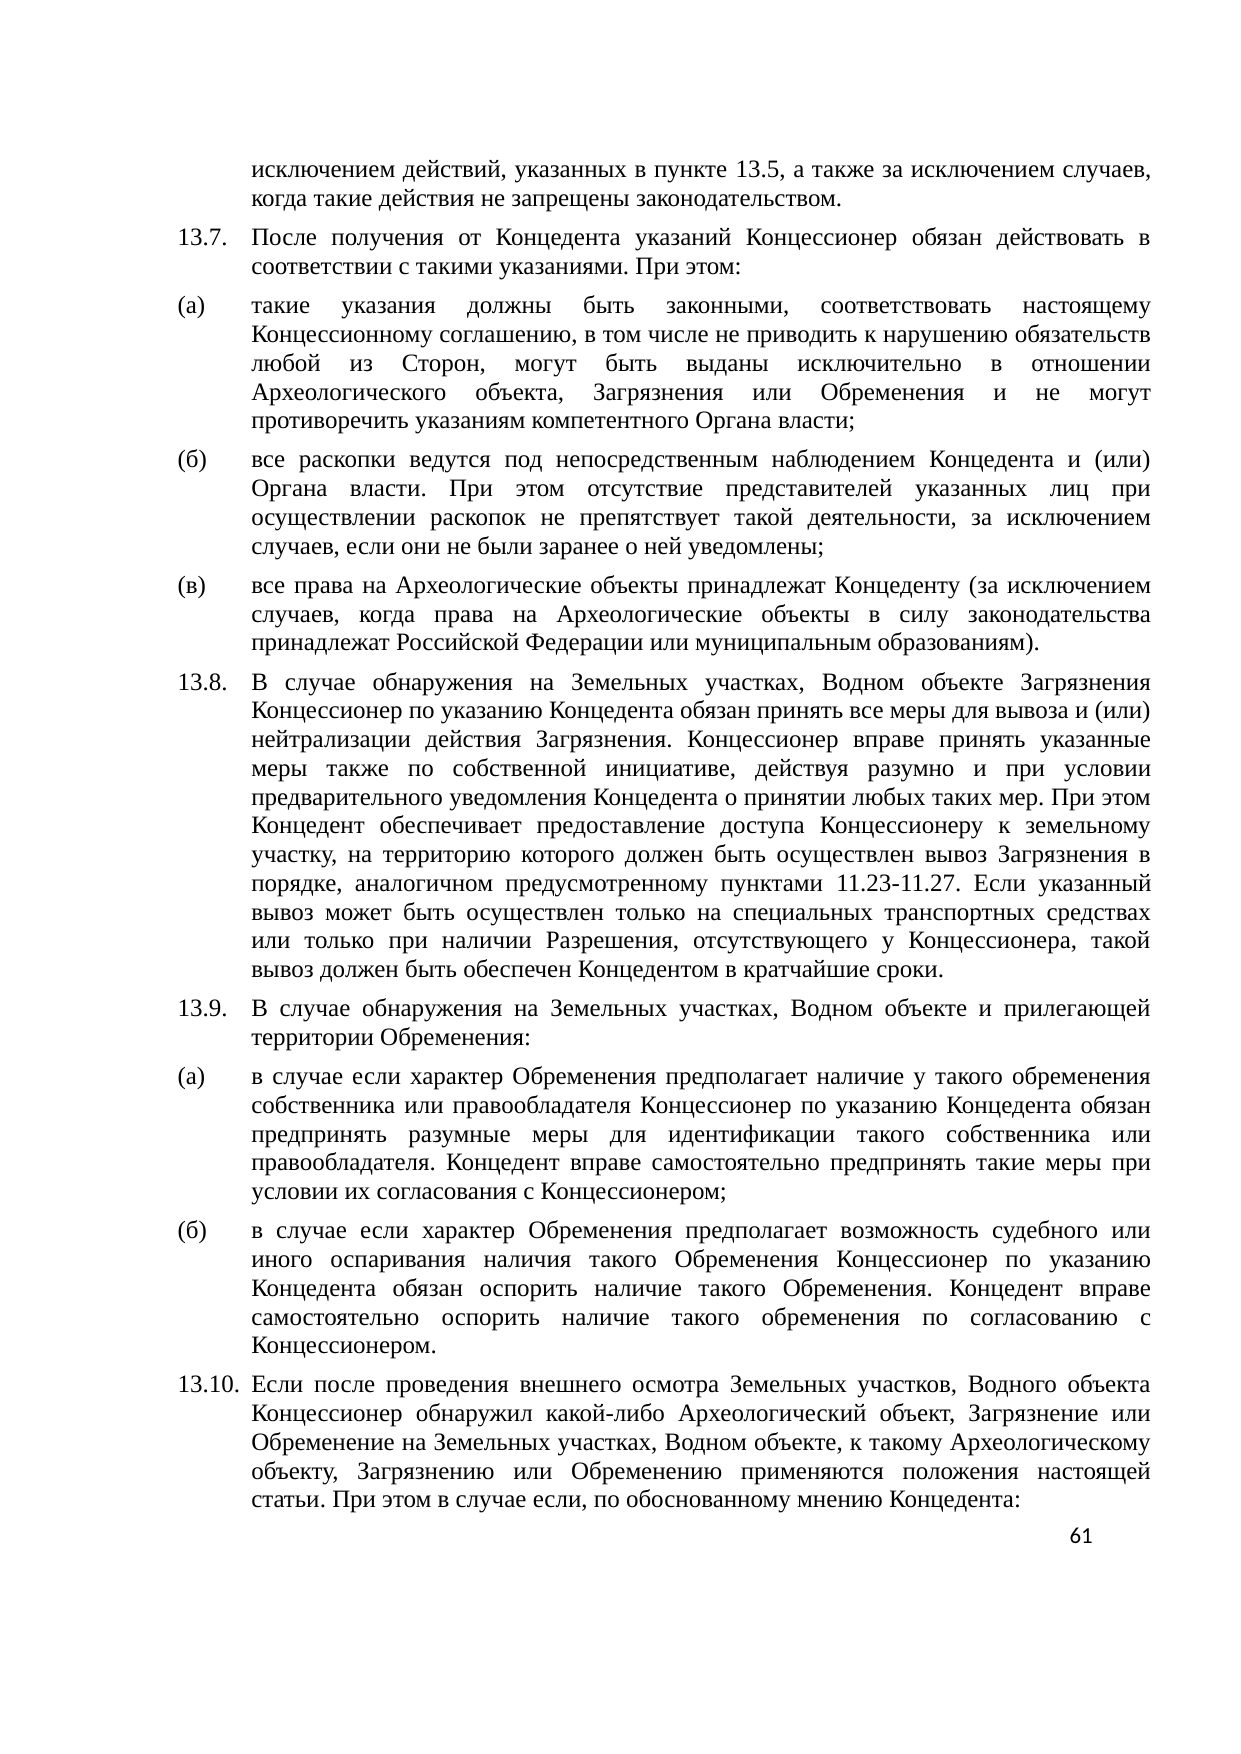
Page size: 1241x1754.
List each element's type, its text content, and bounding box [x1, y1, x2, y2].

text в случае если характер Обременения предполагает наличие у такого обременения собственника или правообладателя Концессионер по указанию Концедента обязан предпринять разумные меры для идентификации такого собственника или правообладателя. Концедент вправе самостоятельно предпринять такие меры при условии их согласования с Концессионером; [177, 1061, 1152, 1205]
text все раскопки ведутся под непосредственным наблюдением Концедента и (или) Органа власти. При этом отсутствие представителей указанных лиц при осуществлении раскопок не препятствует такой деятельности, за исключением случаев, если они не были заранее о ней уведомлены; [177, 444, 1152, 559]
text такие указания должны быть законными, соответствовать настоящему Концессионному соглашению, в том числе не приводить к нарушению обязательств любой из Сторон, могут быть выданы исключительно в отношении Археологического объекта, Загрязнения или Обременения и не могут противоречить указаниям компетентного Органа власти; [177, 290, 1152, 434]
text Если после проведения внешнего осмотра Земельных участков, Водного объекта Концессионер обнаружил какой-либо Археологический объект, Загрязнение или Обременение на Земельных участках, Водном объекте, к такому Археологическому объекту, Загрязнению или Обременению применяются положения настоящей статьи. При этом в случае если, по обоснованному мнению Концедента: [177, 1369, 1152, 1513]
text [177, 154, 1152, 212]
text После получения от Концедента указаний Концессионер обязан действовать в соответствии с такими указаниями. При этом: [177, 222, 1152, 280]
text В случае обнаружения на Земельных участках, Водном объекте Загрязнения Концессионер по указанию Концедента обязан принять все меры для вывоза и (или) нейтрализации действия Загрязнения. Концессионер вправе принять указанные меры также по собственной инициативе, действуя разумно и при условии предварительного уведомления Концедента о принятии любых таких мер. При этом Концедент обеспечивает предоставление доступа Концессионеру к земельному участку, на территорию которого должен быть осуществлен вывоз Загрязнения в порядке, аналогичном предусмотренному пунктами 11.23-11.27. Если указанный вывоз может быть осуществлен только на специальных транспортных средствах или только при наличии Разрешения, отсутствующего у Концессионера, такой вывоз должен быть обеспечен Концедентом в кратчайшие сроки. [177, 667, 1152, 983]
text В случае обнаружения на Земельных участках, Водном объекте и прилегающей территории Обременения: [177, 993, 1152, 1051]
text все права на Археологические объекты принадлежат Концеденту (за исключением случаев, когда права на Археологические объекты в силу законодательства принадлежат Российской Федерации или муниципальным образованиям). [177, 570, 1152, 656]
text в случае если характер Обременения предполагает возможность судебного или иного оспаривания наличия такого Обременения Концессионер по указанию Концедента обязан оспорить наличие такого Обременения. Концедент вправе самостоятельно оспорить наличие такого обременения по согласованию с Концессионером. [177, 1215, 1152, 1359]
